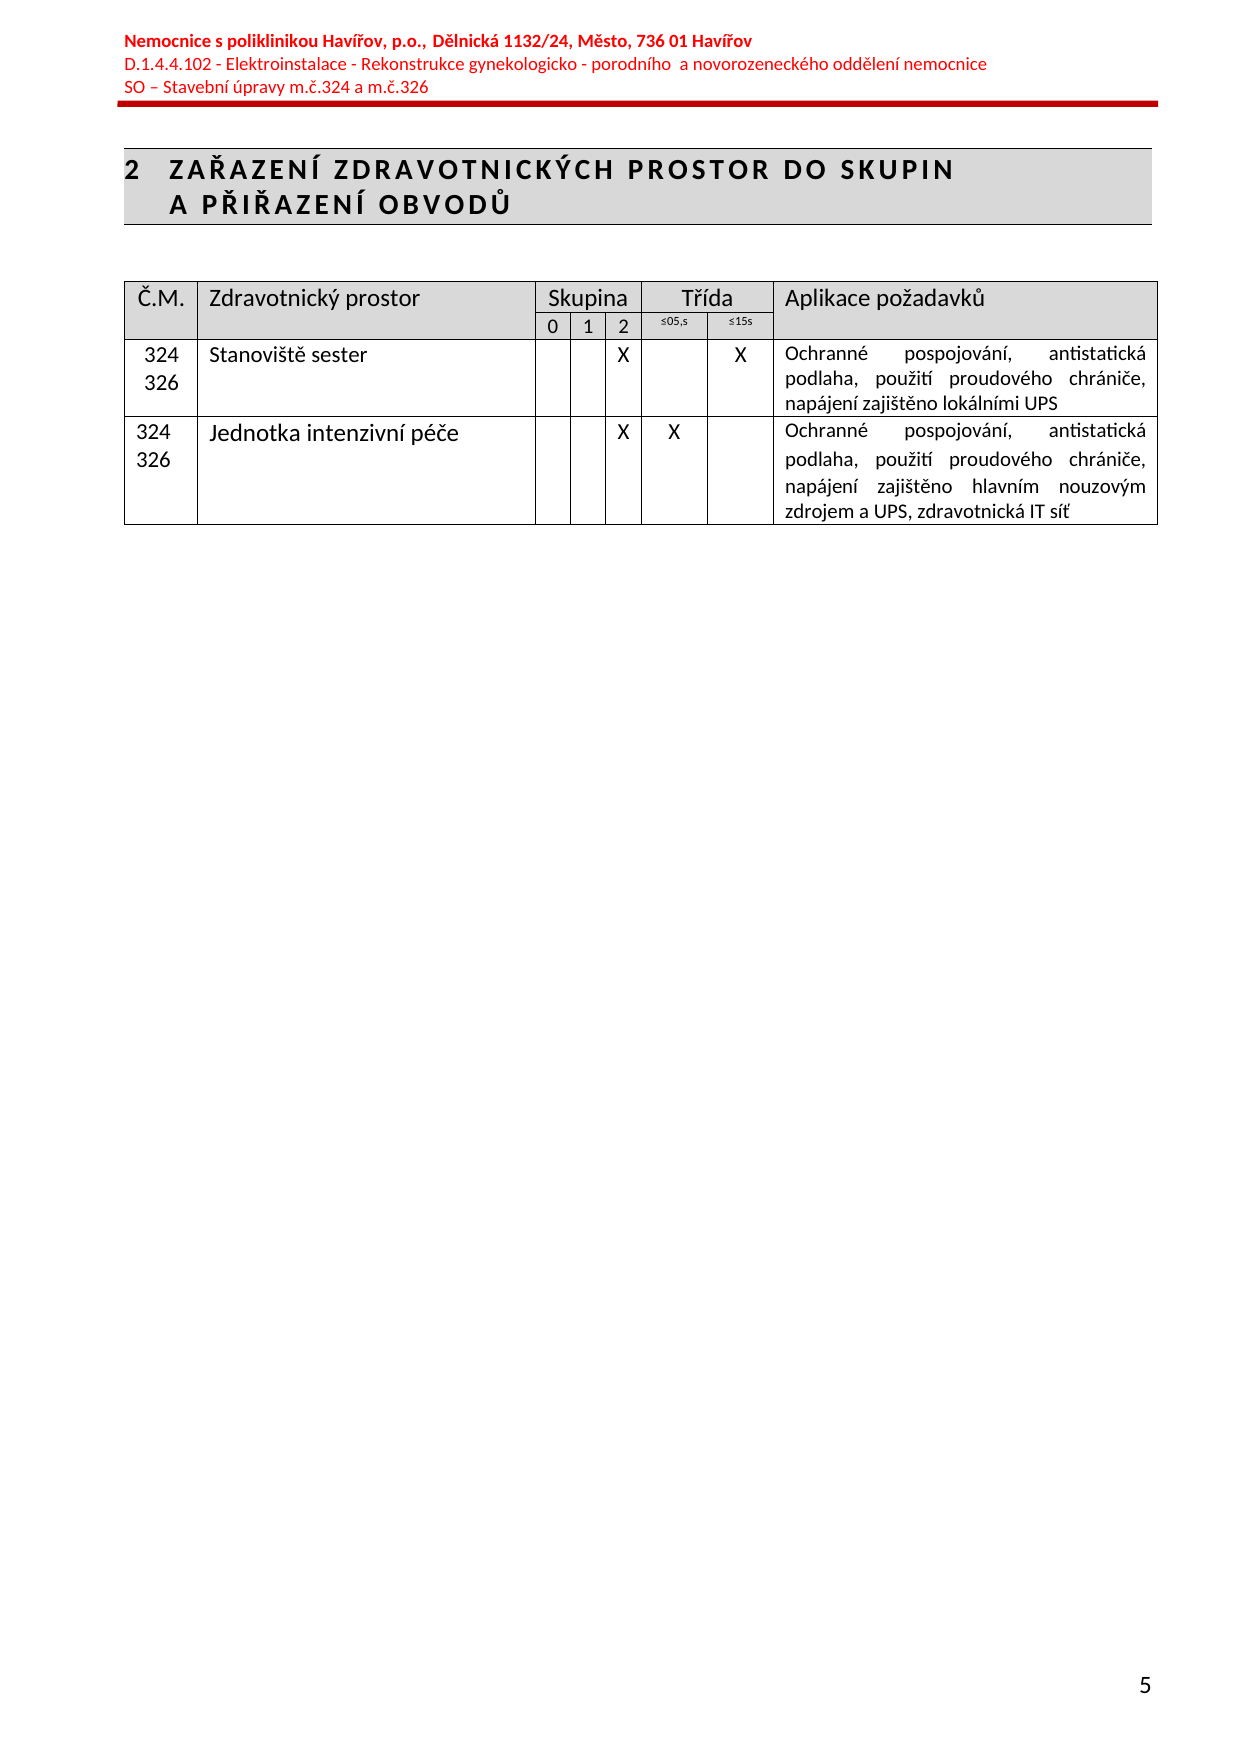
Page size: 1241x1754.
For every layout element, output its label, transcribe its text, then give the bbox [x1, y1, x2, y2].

table_cell 1 [571, 313, 605, 339]
table_cell Ochranné pospojování, antistatická podlaha, použití proudového chrániče, napájení zajištěno lokálními UPS [774, 340, 1157, 416]
table_cell [571, 417, 605, 524]
subtitle Zařazení zdravotnických prostor do skupin a přiřazení obvodů [124, 149, 1152, 224]
table_header Třída [642, 282, 773, 312]
table_cell ≤05,s [642, 313, 707, 339]
table_cell 0 [536, 313, 570, 339]
table_header Zdravotnický prostor [198, 282, 535, 339]
table_cell [536, 417, 570, 524]
table_cell [571, 340, 605, 416]
table_cell ≤15s [708, 313, 773, 339]
table_header Skupina [536, 282, 641, 312]
table_cell [708, 417, 773, 524]
table_cell [642, 340, 707, 416]
table_cell 324 326 [125, 340, 197, 416]
table_cell X [708, 340, 773, 416]
table_cell 324 326 [125, 417, 197, 524]
table_cell [536, 340, 570, 416]
table_cell Stanoviště sester [198, 340, 535, 416]
table_cell X [642, 417, 707, 524]
table_cell X [606, 417, 641, 524]
table_cell Jednotka intenzivní péče [198, 417, 535, 524]
table_header Aplikace požadavků [774, 282, 1157, 339]
table_cell X [606, 340, 641, 416]
table_cell 2 [606, 313, 641, 339]
table_cell Ochranné pospojování, antistatická podlaha, použití proudového chrániče, napájení zajištěno hlavním nouzovým zdrojem a UPS, zdravotnická IT síť [774, 417, 1157, 524]
table_header Č.M. [125, 282, 197, 339]
